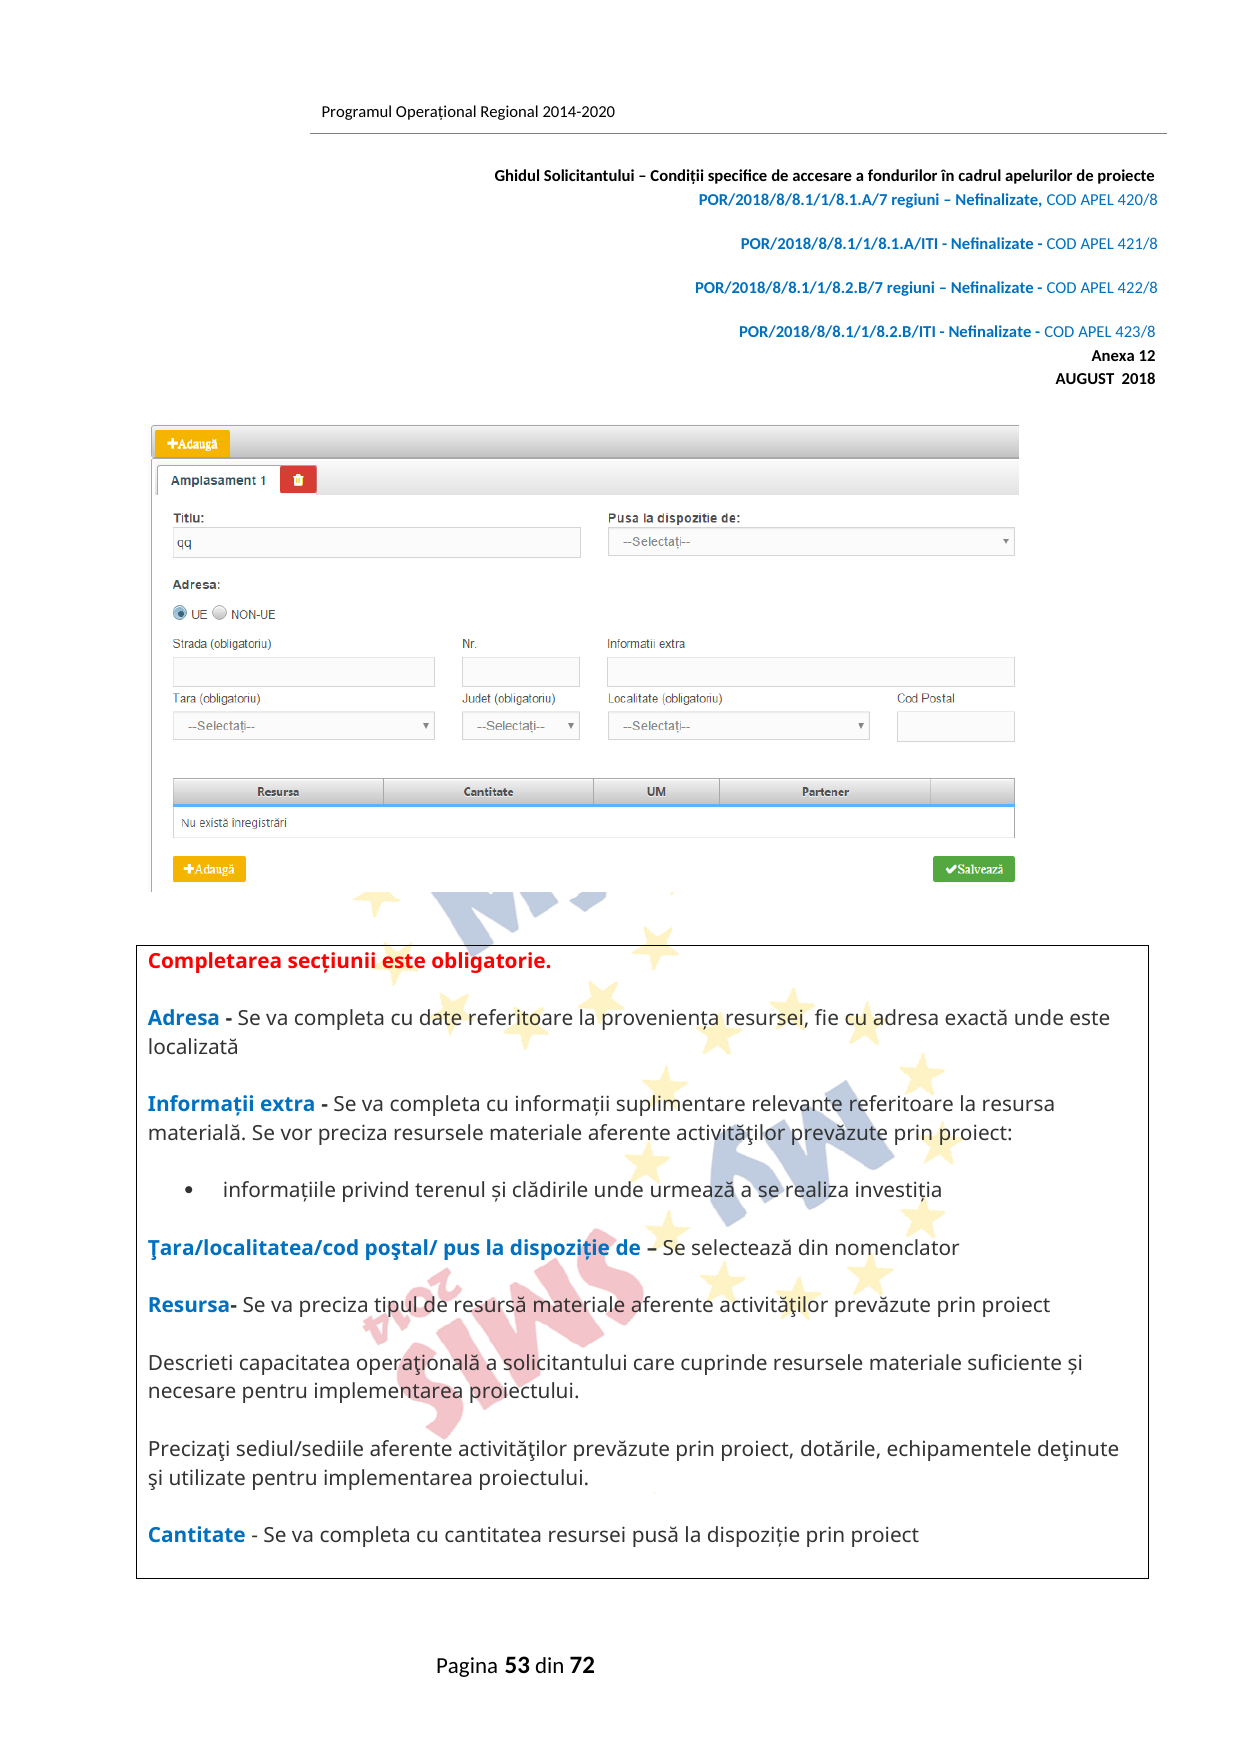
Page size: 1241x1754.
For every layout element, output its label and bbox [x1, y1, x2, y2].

table_header [137, 946, 1148, 1578]
picture [147, 396, 1159, 1634]
